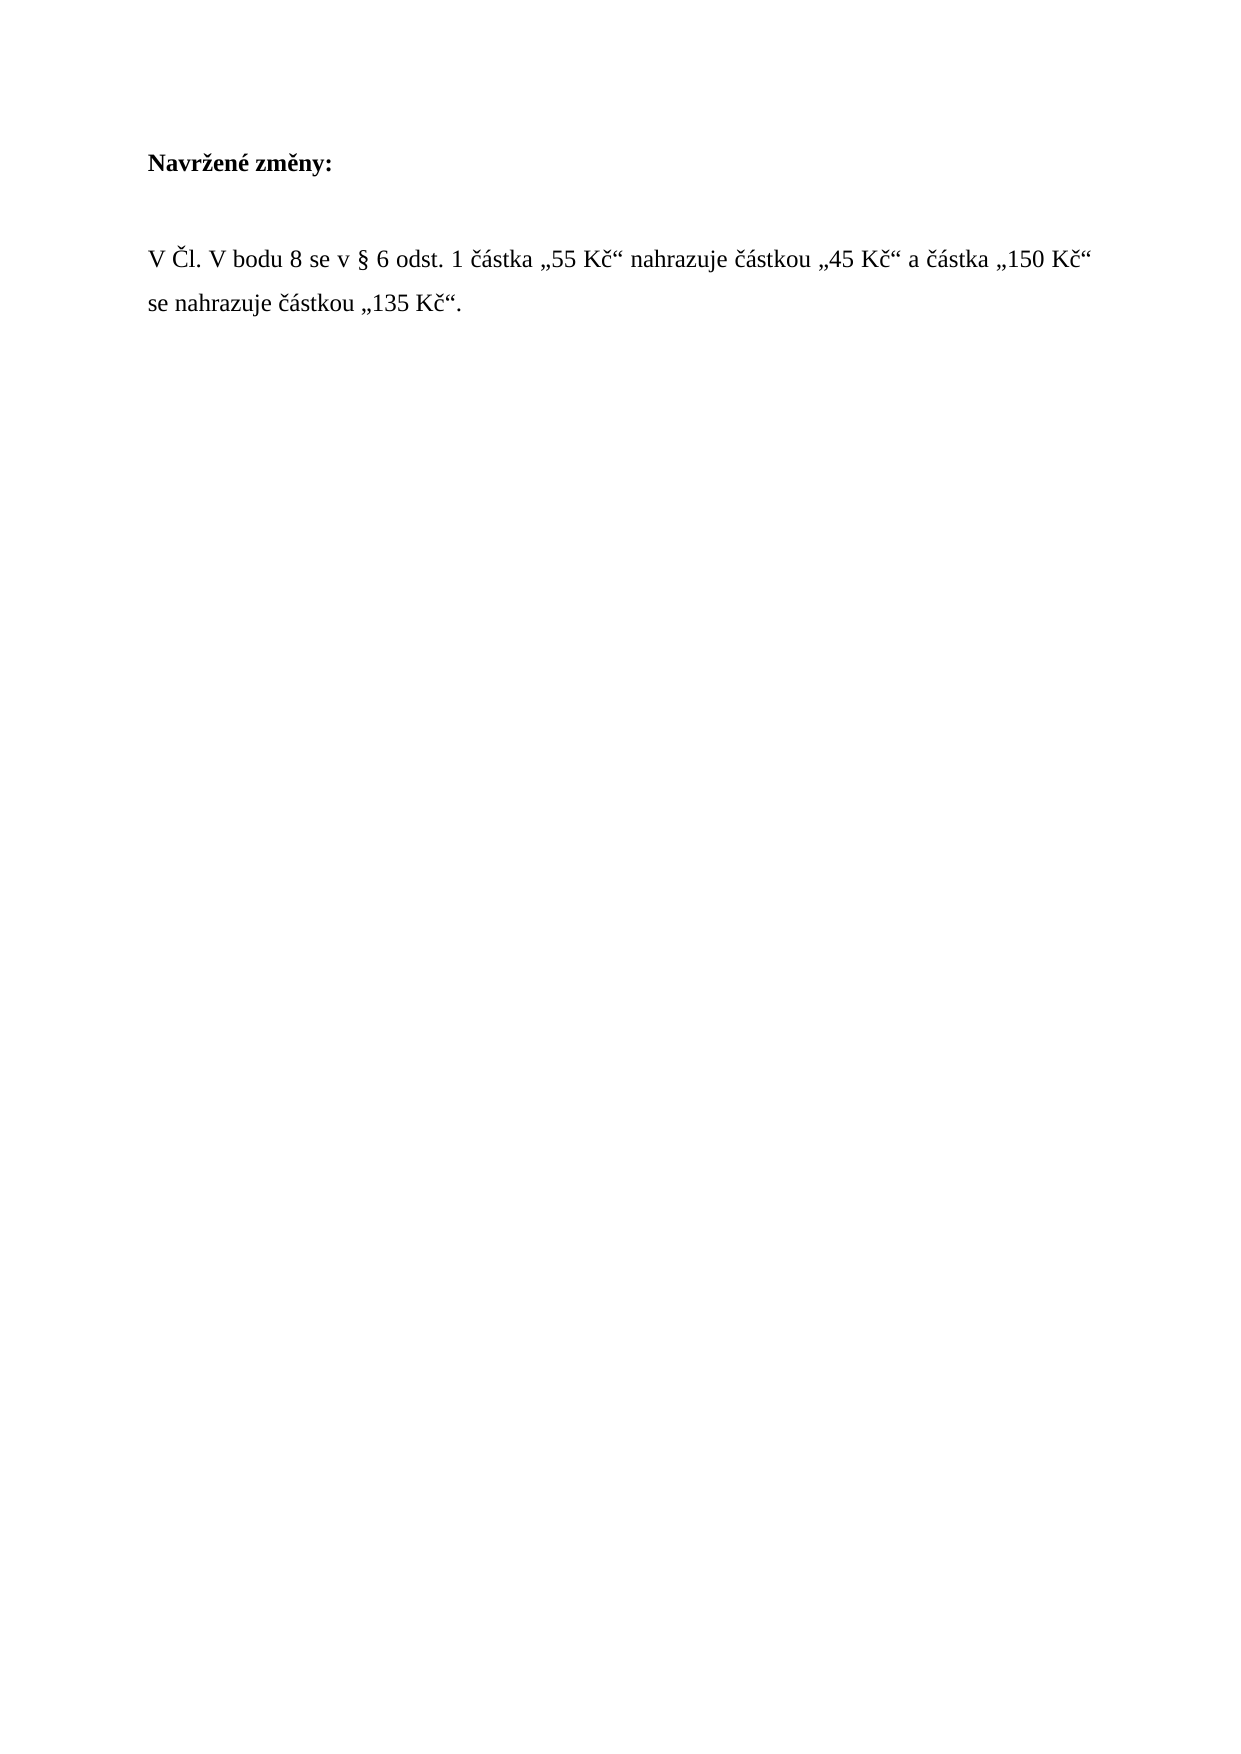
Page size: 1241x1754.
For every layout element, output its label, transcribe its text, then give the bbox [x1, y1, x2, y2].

text V Čl. V bodu 8 se v § 6 odst. 1 částka „55 Kč“ nahrazuje částkou „45 Kč“ a částka „150 Kč“ se nahrazuje částkou „135 Kč“. [148, 244, 1093, 316]
text Navržené změny: [148, 148, 1093, 176]
